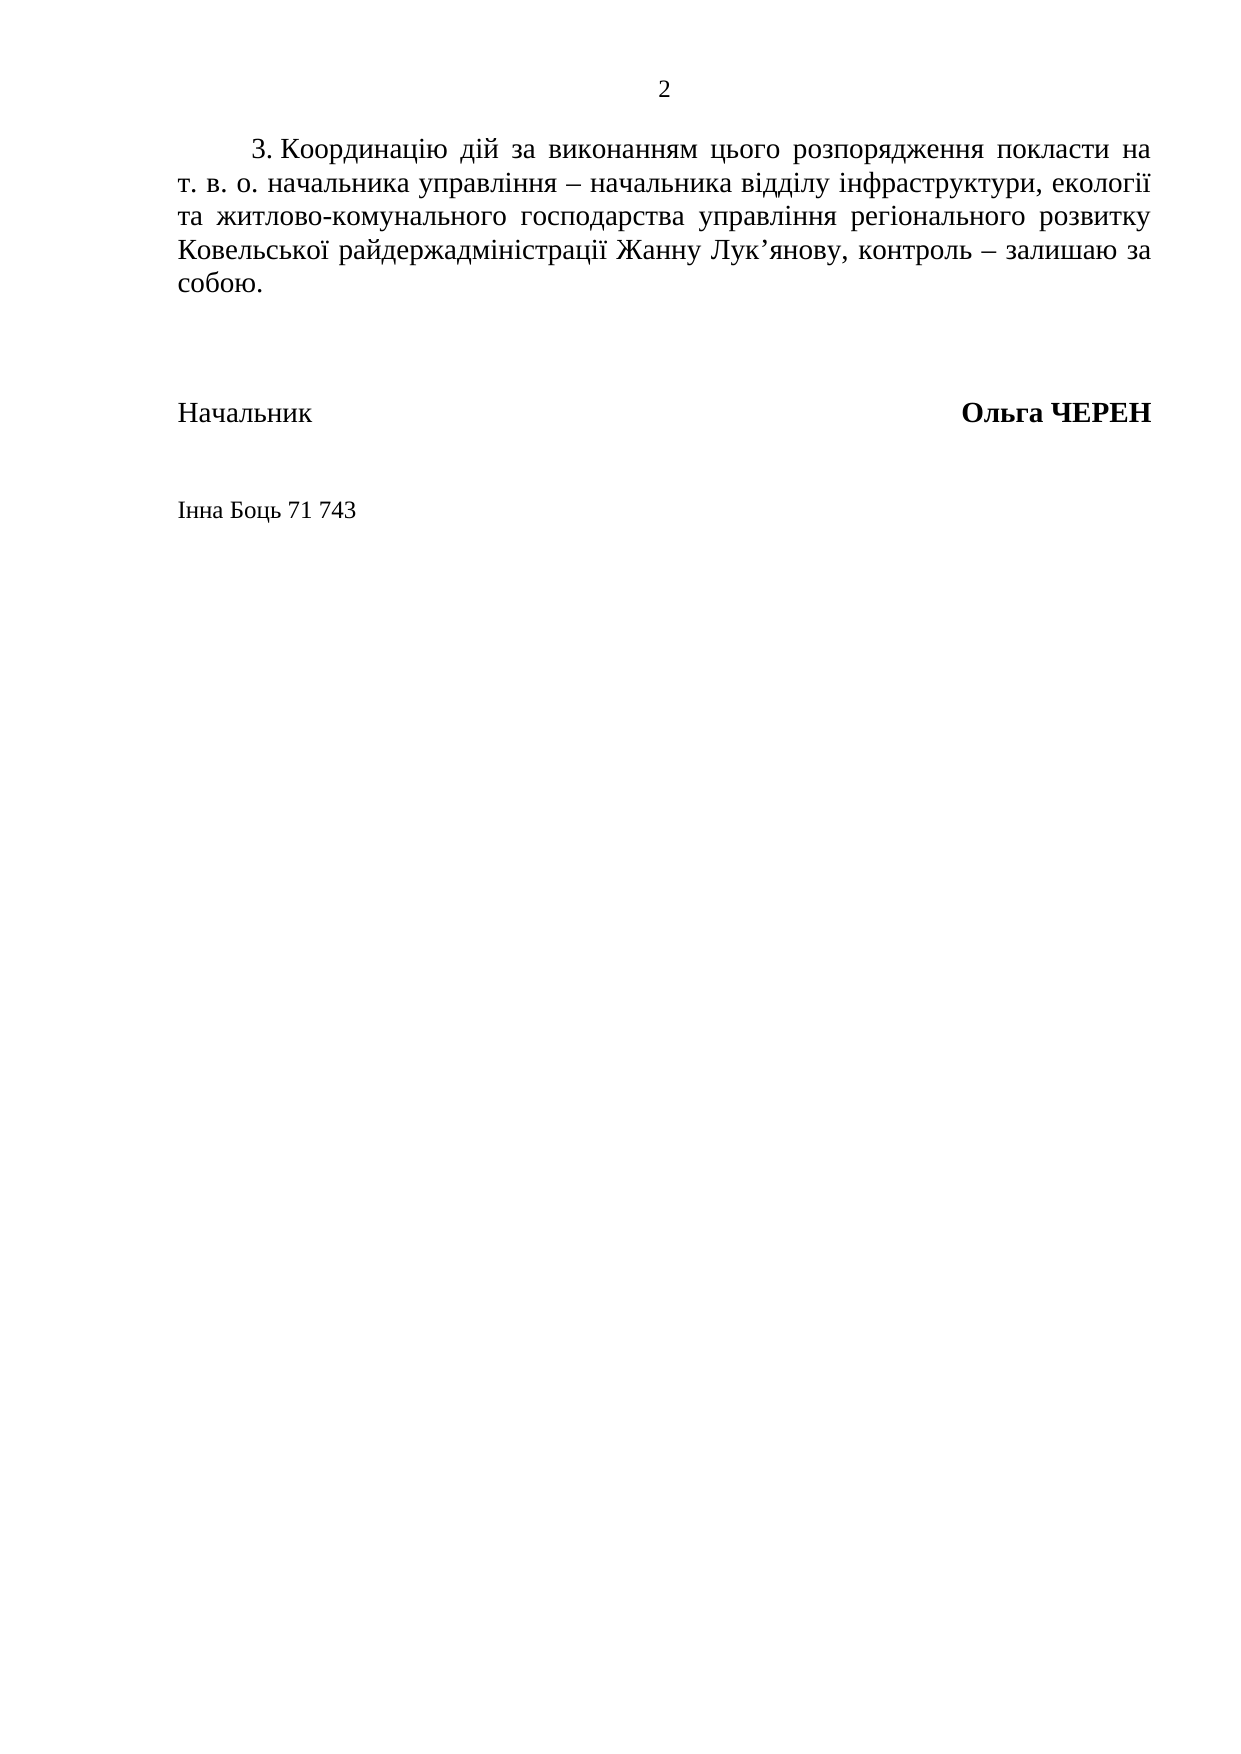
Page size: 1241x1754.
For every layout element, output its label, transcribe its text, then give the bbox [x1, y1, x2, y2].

text Інна Боць 71 743 [177, 496, 1152, 524]
text Начальник Ольга ЧЕРЕН [177, 395, 1152, 428]
text 3. Координацію дій за виконанням цього розпорядження покласти на т. в. о. начальника управління – начальника відділу інфраструктури, екології та житлово-комунального господарства управління регіонального розвитку Ковельської райдержадміністрації Жанну Лук’янову, контроль – залишаю за собою. [177, 131, 1152, 299]
